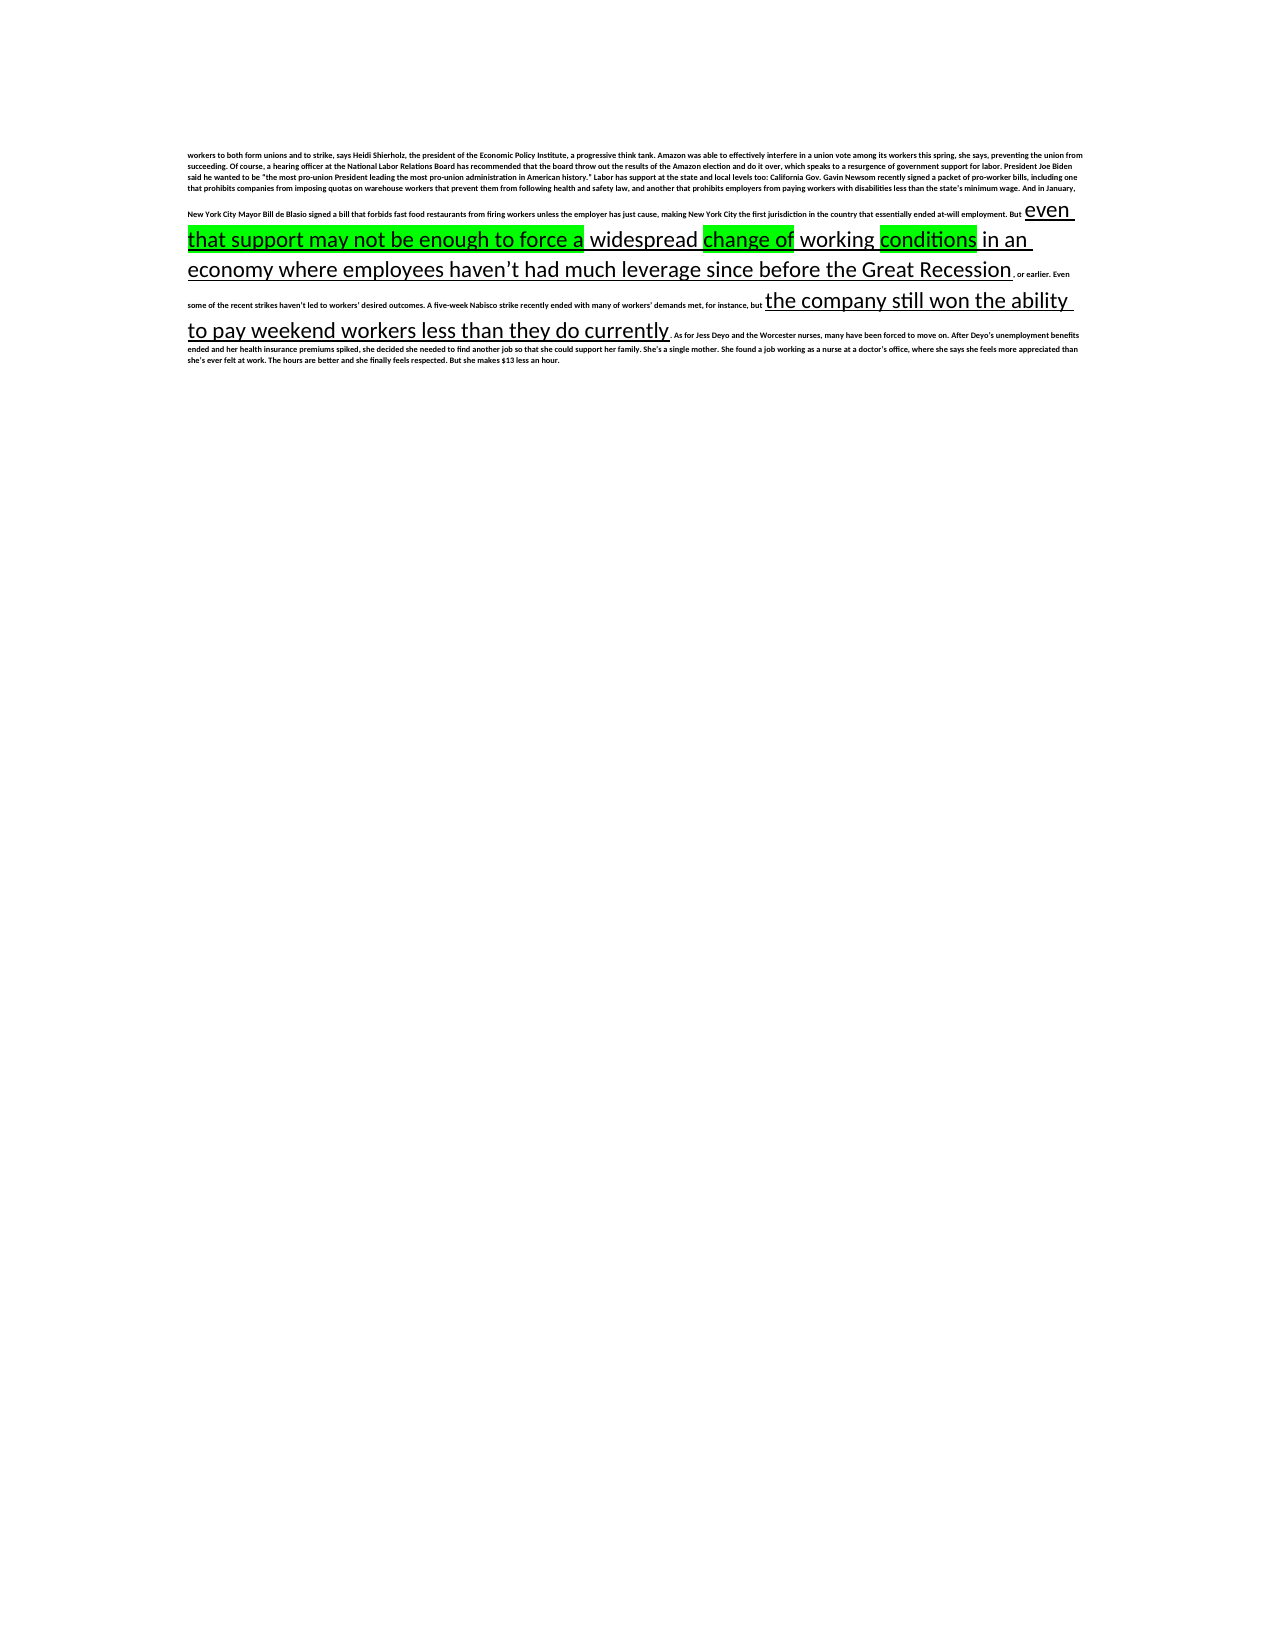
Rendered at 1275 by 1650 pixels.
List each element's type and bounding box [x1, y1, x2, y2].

text [187, 150, 1087, 366]
